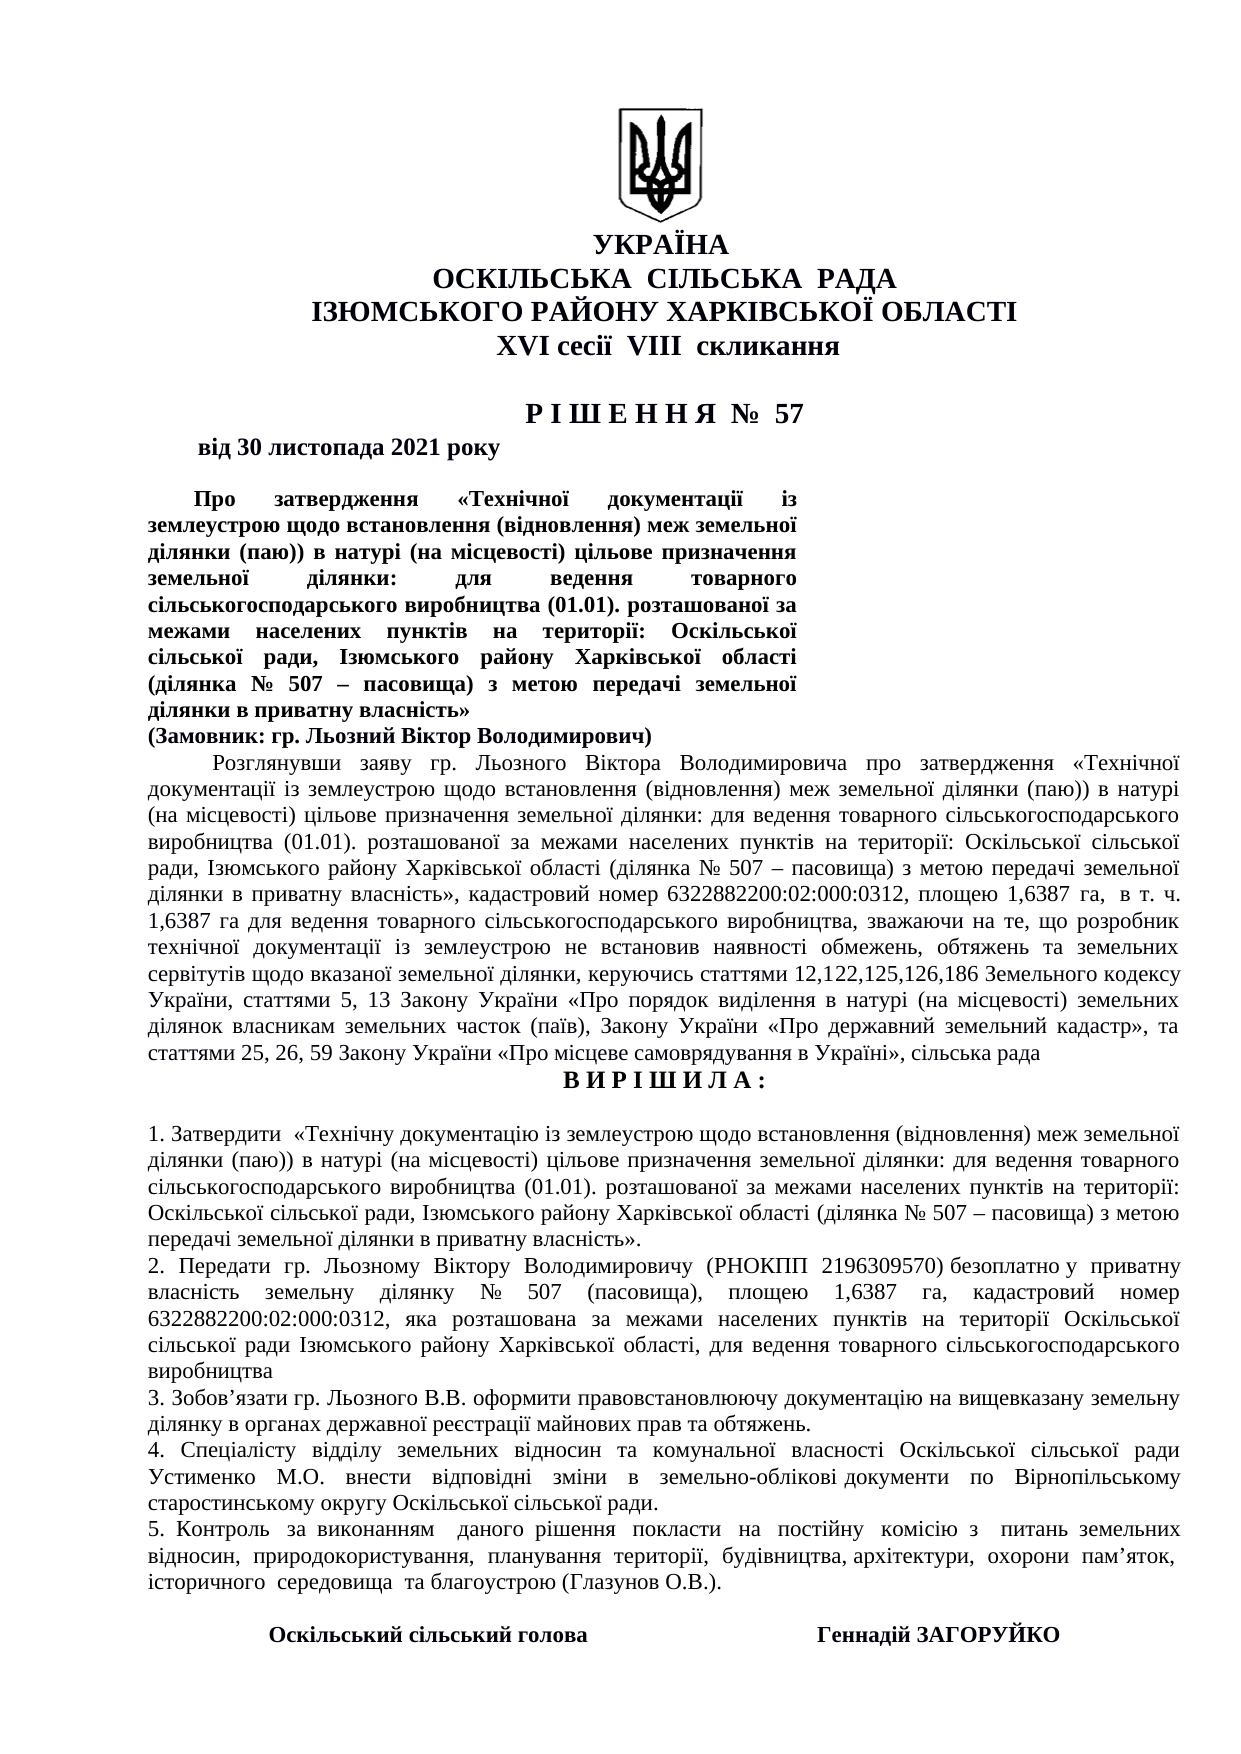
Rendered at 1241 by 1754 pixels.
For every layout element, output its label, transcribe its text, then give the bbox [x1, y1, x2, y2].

text XVI сесії VIII скликання [148, 328, 1181, 361]
text Оскільський сільський голова Геннадій ЗАГОРУЙКО [148, 1621, 1181, 1647]
picture [581, 107, 748, 228]
text 1. Затвердити «Технічну документацію із землеустрою щодо встановлення (відновлення) меж земельної ділянки (паю)) в натурі (на місцевості) цільове призначення земельної ділянки: для ведення товарного сільськогосподарського виробництва (01.01). розташованої за межами населених пунктів на території: Оскільської сільської ради, Ізюмського району Харківської області (ділянка № 507 – пасовища) з метою передачі земельної ділянки в приватну власність». [148, 1120, 1181, 1252]
text від 30 листопада 2021 року [198, 432, 1181, 461]
text В И Р І Ш И Л А : [148, 1065, 1181, 1094]
text Розглянувши заяву гр. Льозного Віктора Володимировича про затвердження «Технічної документації із землеустрою щодо встановлення (відновлення) меж земельної ділянки (паю)) в натурі (на місцевості) цільове призначення земельної ділянки: для ведення товарного сільськогосподарського виробництва (01.01). розташованої за межами населених пунктів на території: Оскільської сільської ради, Ізюмського району Харківської області (ділянка № 507 – пасовища) з метою передачі земельної ділянки в приватну власність», кадастровий номер 6322882200:02:000:0312, площею 1,6387 га, в т. ч. 1,6387 га для ведення товарного сільськогосподарського виробництва, зважаючи на те, що розробник технічної документації із землеустрою не встановив наявності обмежень, обтяжень та земельних сервітутів щодо вказаної земельної ділянки, керуючись статтями 12,122,125,126,186 Земельного кодексу України, статтями 5, 13 Закону України «Про порядок виділення в натурі (на місцевості) земельних ділянок власникам земельних часток (паїв), Закону України «Про державний земельний кадастр», та статтями 25, 26, 59 Закону України «Про місцеве самоврядування в Україні», сільська рада [148, 749, 1181, 1065]
text 3. Зобов’язати гр. Льозного В.В. оформити правовстановлюючу документацію на вищевказану земельну ділянку в органах державної реєстрації майнових прав та обтяжень. [148, 1384, 1181, 1436]
text УКРАЇНА [148, 227, 1181, 261]
text 4. Спеціалісту відділу земельних відносин та комунальної власності Оскільської сільської ради Устименко М.О. внести відповідні зміни в земельно-облікові документи по Вірнопільському старостинському округу Оскільської сільської ради. [148, 1436, 1181, 1515]
text 2. Передати гр. Льозному Віктору Володимировичу (РНОКПП 2196309570) безоплатно у приватну власність земельну ділянку № 507 (пасовища), площею 1,6387 га, кадастровий номер 6322882200:02:000:0312, яка розташована за межами населених пунктів на території Оскільської сільської ради Ізюмського району Харківської області, для ведення товарного сільськогосподарського виробництва [148, 1252, 1181, 1384]
text (Замовник: гр. Льозний Віктор Володимирович) [148, 722, 1181, 749]
text ІЗЮМСЬКОГО РАЙОНУ ХАРКІВСЬКОЇ ОБЛАСТІ [148, 294, 1181, 328]
text Про затвердження «Технічної документації із землеустрою щодо встановлення (відновлення) меж земельної ділянки (паю)) в натурі (на місцевості) цільове призначення земельної ділянки: для ведення товарного сільськогосподарського виробництва (01.01). розташованої за межами населених пунктів на території: Оскільської сільської ради, Ізюмського району Харківської області (ділянка № 507 – пасовища) з метою передачі земельної ділянки в приватну власність» [148, 485, 797, 722]
text Р І Ш Е Н Н Я № 57 [148, 396, 1181, 429]
text 5. Контроль за виконанням даного рішення покласти на постійну комісію з питань земельних відносин, природокористування, планування території, будівництва, архітектури, охорони пам’яток, історичного середовища та благоустрою (Глазунов О.В.). [148, 1515, 1181, 1594]
text ОСКІЛЬСЬКА СІЛЬСЬКА РАДА [148, 261, 1181, 294]
